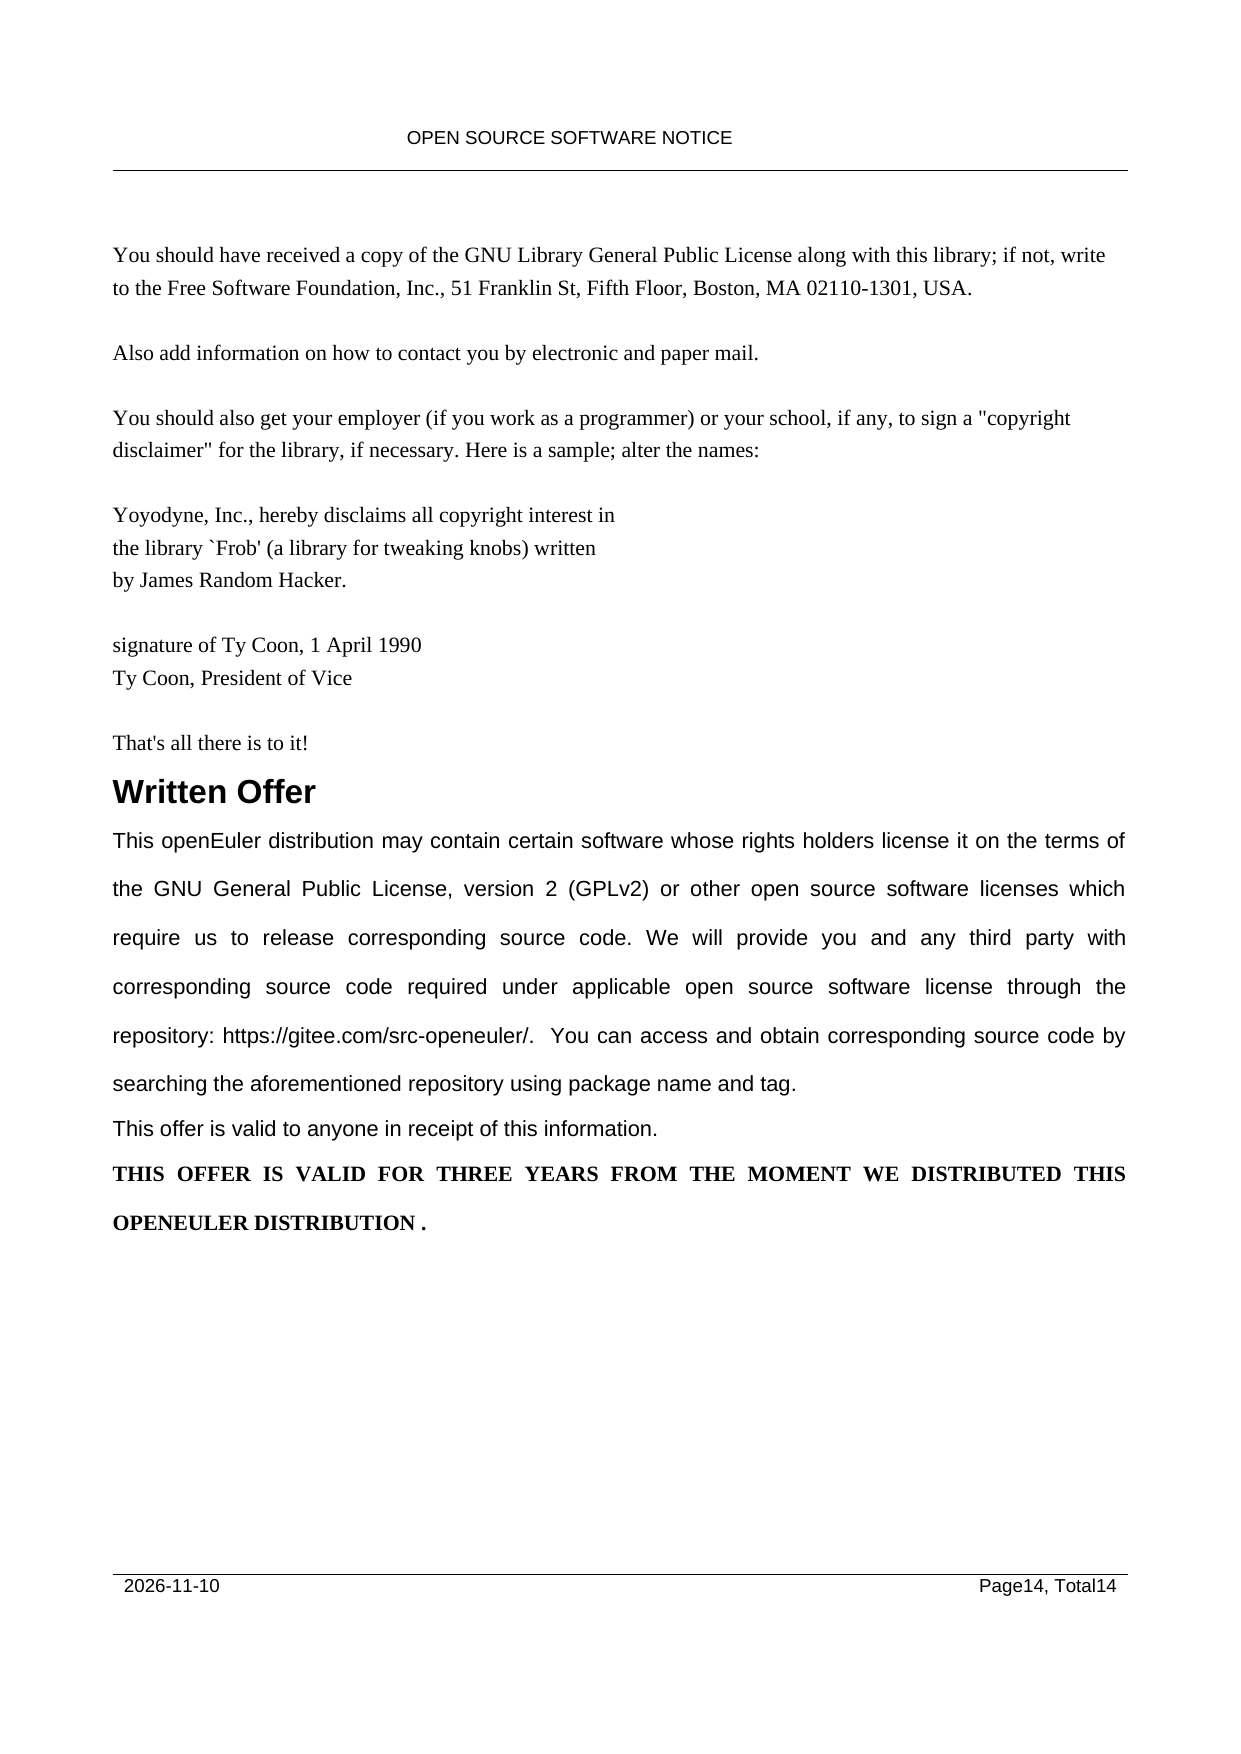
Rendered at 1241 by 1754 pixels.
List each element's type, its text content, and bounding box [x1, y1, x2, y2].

text Written Offer [112, 759, 1128, 824]
text This offer is valid to anyone in receipt of this information. [112, 1113, 1128, 1145]
text This openEuler distribution may contain certain software whose rights holders license it on the terms of the GNU General Public License, version 2 (GPLv2) or other open source software licenses which require us to release corresponding source code. We will provide you and any third party with corresponding source code required under applicable open source software license through the repository: https://gitee.com/src-openeuler/. You can access and obtain corresponding source code by searching the aforementioned repository using package name and tag. [112, 824, 1128, 1100]
text THIS OFFER IS VALID FOR THREE YEARS FROM THE MOMENT WE DISTRIBUTED THIS OPENEULER DISTRIBUTION . [112, 1158, 1128, 1239]
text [112, 206, 1128, 759]
